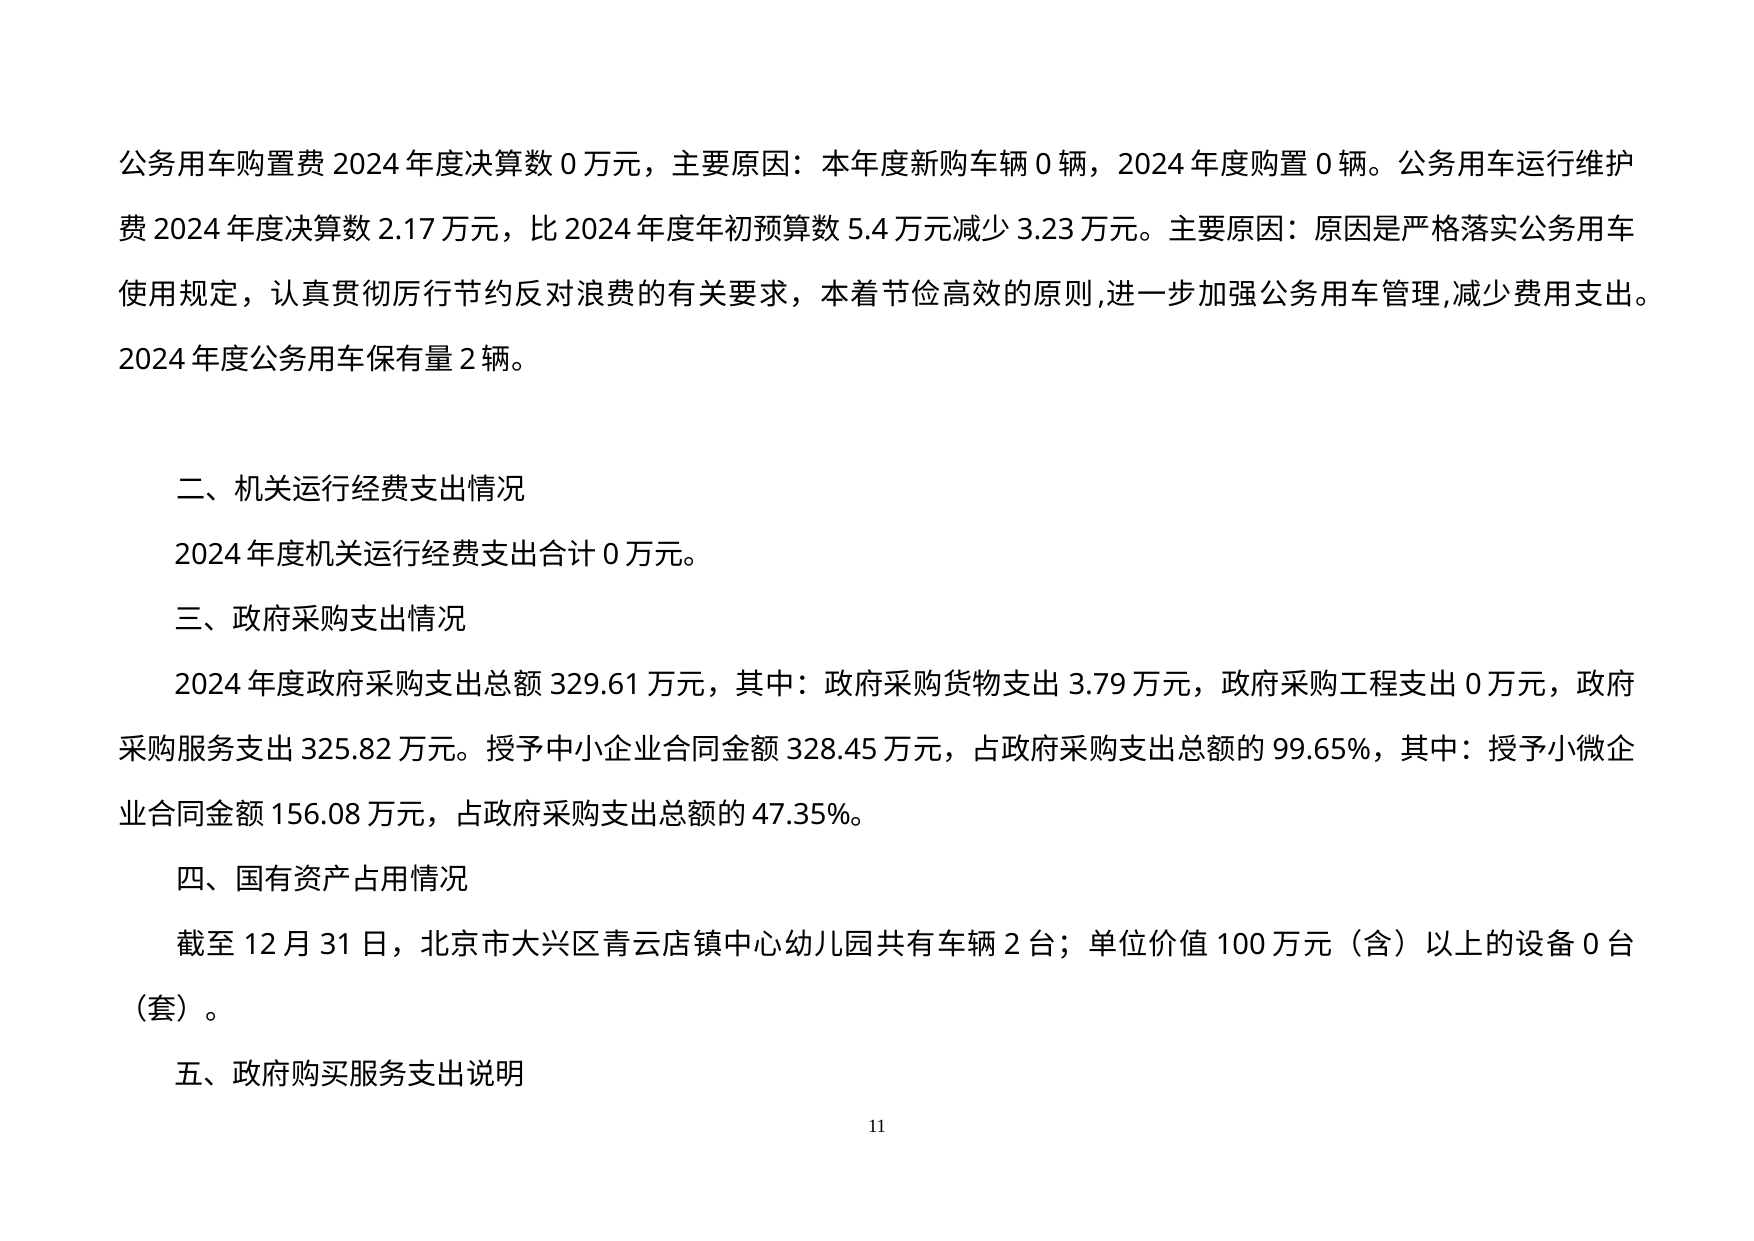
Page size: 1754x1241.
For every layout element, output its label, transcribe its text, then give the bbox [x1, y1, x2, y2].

text 三、政府采购支出情况 [174, 584, 1636, 649]
text 五、政府购买服务支出说明 [118, 1039, 1636, 1104]
text 2024年度政府采购支出总额329.61万元，其中：政府采购货物支出3.79万元，政府采购工程支出0万元，政府采购服务支出325.82万元。授予中小企业合同金额328.45万元，占政府采购支出总额的99.65%，其中：授予小微企业合同金额156.08万元，占政府采购支出总额的47.35%。 [118, 649, 1636, 844]
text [118, 129, 1636, 389]
text 二、机关运行经费支出情况 [118, 454, 1636, 519]
text 2024年度机关运行经费支出合计0万元。 [118, 519, 1636, 584]
text 截至12月31日，北京市大兴区青云店镇中心幼儿园共有车辆2台；单位价值100万元（含）以上的设备0台（套）。 [118, 909, 1636, 1039]
text 四、国有资产占用情况 [118, 844, 1636, 909]
